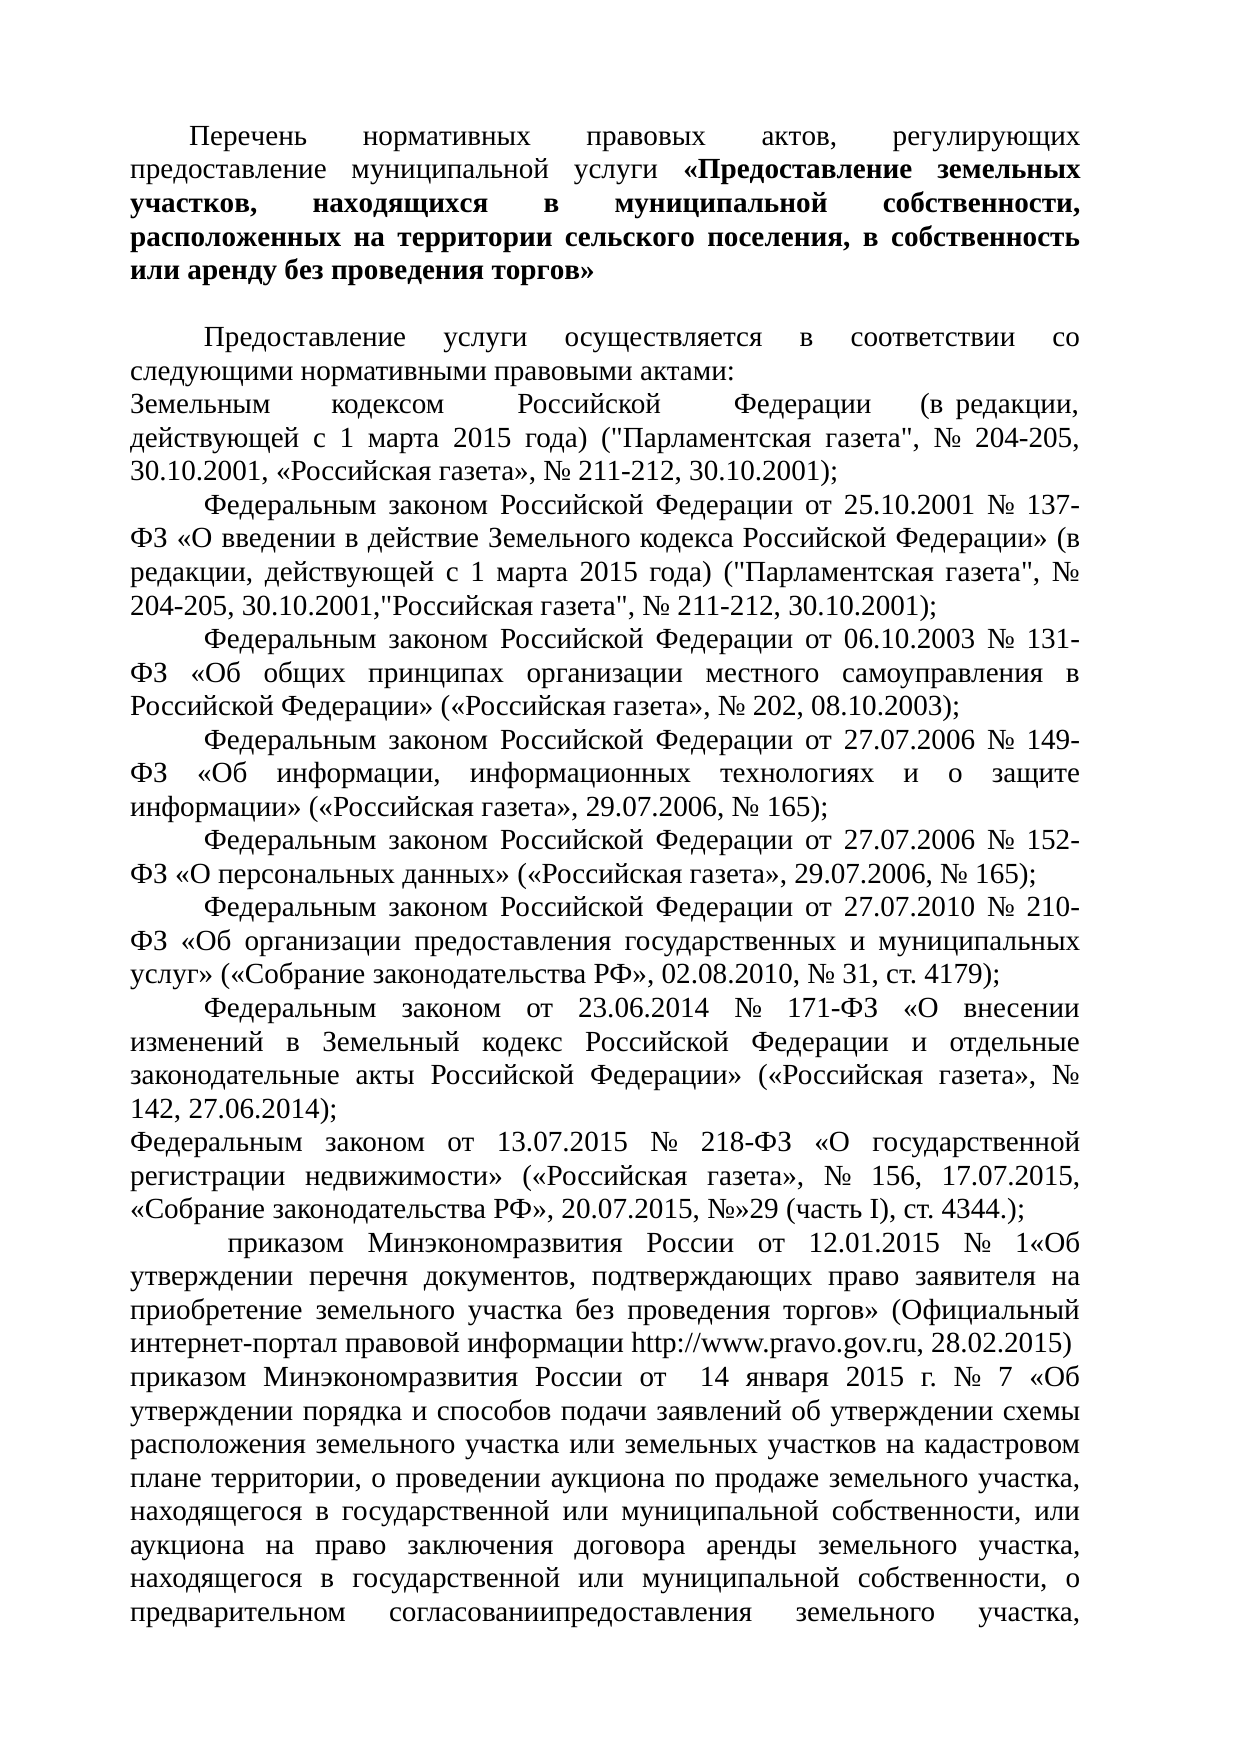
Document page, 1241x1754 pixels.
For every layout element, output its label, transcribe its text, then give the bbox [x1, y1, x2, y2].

text Земельным кодексом Российской Федерации (в редакции, действующей с 1 марта 2015 года) ("Парламентская газета", № 204-205, 30.10.2001, «Российская газета», № 211-212, 30.10.2001); [130, 386, 1081, 487]
text приказом Минэкономразвития России от 12.01.2015 № 1«Об утверждении перечня документов, подтверждающих право заявителя на приобретение земельного участка без проведения торгов» (Официальный интернет-портал правовой информации http://www.pravo.gov.ru, 28.02.2015) [130, 1225, 1081, 1359]
text Федеральным законом от 23.06.2014 № 171-ФЗ «О внесении изменений в Земельный кодекс Российской Федерации и отдельные законодательные акты Российской Федерации» («Российская газета», № 142, 27.06.2014); [130, 990, 1081, 1124]
text Федеральным законом от 13.07.2015 № 218-ФЗ «О государственной регистрации недвижимости» («Российская газета», № 156, 17.07.2015, «Собрание законодательства РФ», 20.07.2015, №»29 (часть I), ст. 4344.); [130, 1124, 1081, 1225]
text Федеральным законом Российской Федерации от 27.07.2010 № 210-ФЗ «Об организации предоставления государственных и муниципальных услуг» («Собрание законодательства РФ», 02.08.2010, № 31, ст. 4179); [130, 889, 1081, 990]
text Федеральным законом Российской Федерации от 25.10.2001 № 137-ФЗ «О введении в действие Земельного кодекса Российской Федерации» (в редакции, действующей с 1 марта 2015 года) ("Парламентская газета", № 204-205, 30.10.2001,"Российская газета", № 211-212, 30.10.2001); [130, 487, 1081, 621]
text Федеральным законом Российской Федерации от 06.10.2003 № 131-ФЗ «Об общих принципах организации местного самоуправления в Российской Федерации» («Российская газета», № 202, 08.10.2003); [130, 621, 1081, 722]
text Перечень нормативных правовых актов, регулирующих предоставление муниципальной услуги «Предоставление земельных участков, находящихся в муниципальной собственности, расположенных на территории сельского поселения, в собственность или аренду без проведения торгов» [130, 118, 1081, 286]
text Федеральным законом Российской Федерации от 27.07.2006 № 152-ФЗ «О персональных данных» («Российская газета», 29.07.2006, № 165); [130, 822, 1081, 889]
text Предоставление услуги осуществляется в соответствии со следующими нормативными правовыми актами: [130, 319, 1081, 386]
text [130, 1359, 1081, 1627]
text Федеральным законом Российской Федерации от 27.07.2006 № 149-ФЗ «Об информации, информационных технологиях и о защите информации» («Российская газета», 29.07.2006, № 165); [130, 722, 1081, 822]
